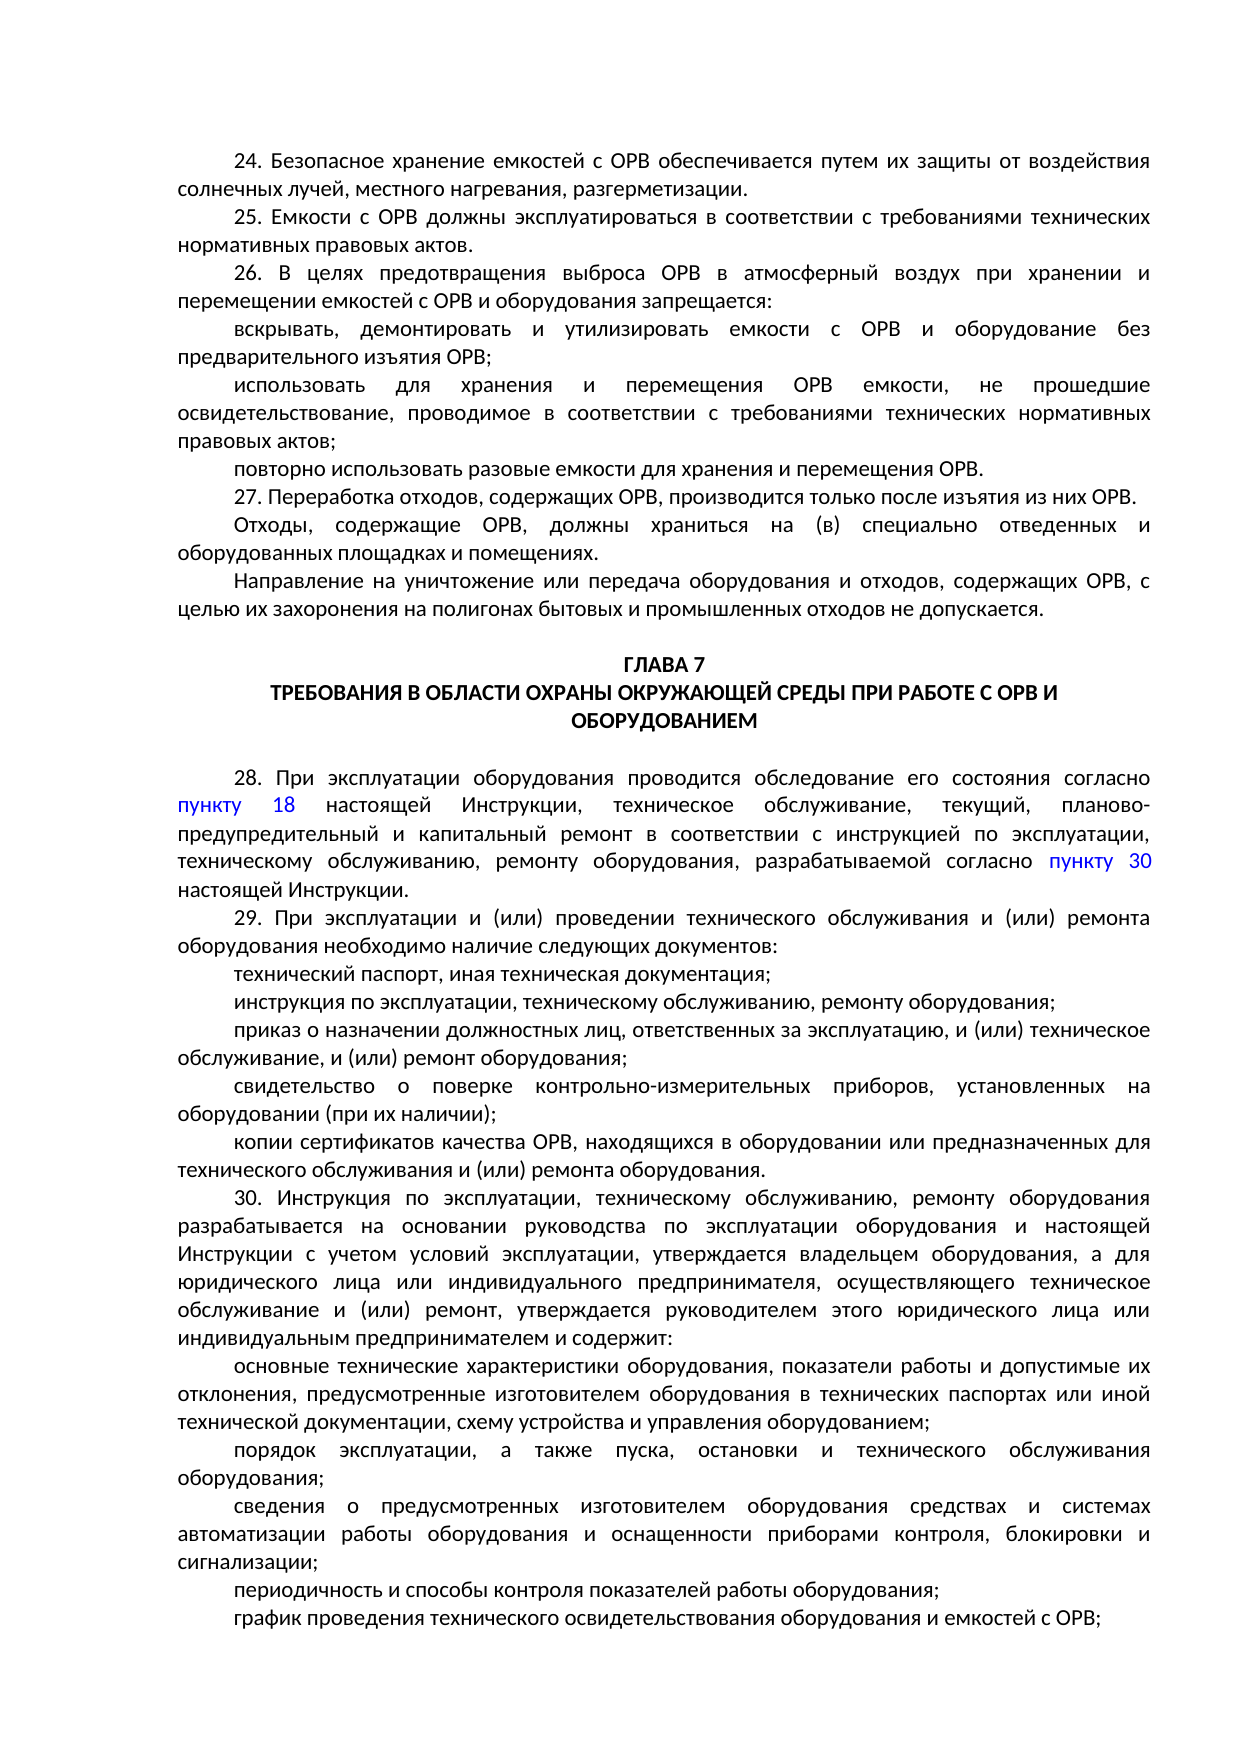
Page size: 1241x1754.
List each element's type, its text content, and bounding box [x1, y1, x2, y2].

text повторно использовать разовые емкости для хранения и перемещения ОРВ. [177, 454, 1152, 482]
text Отходы, содержащие ОРВ, должны храниться на (в) специально отведенных и оборудованных площадках и помещениях. [177, 510, 1152, 566]
text 25. Емкости с ОРВ должны эксплуатироваться в соответствии с требованиями технических нормативных правовых актов. [177, 202, 1152, 258]
text использовать для хранения и перемещения ОРВ емкости, не прошедшие освидетельствование, проводимое в соответствии с требованиями технических нормативных правовых актов; [177, 370, 1152, 454]
text Направление на уничтожение или передача оборудования и отходов, содержащих ОРВ, с целью их захоронения на полигонах бытовых и промышленных отходов не допускается. [177, 566, 1152, 622]
text график проведения технического освидетельствования оборудования и емкостей с ОРВ; [177, 1603, 1152, 1631]
text инструкция по эксплуатации, техническому обслуживанию, ремонту оборудования; [177, 987, 1152, 1015]
text ТРЕБОВАНИЯ В ОБЛАСТИ ОХРАНЫ ОКРУЖАЮЩЕЙ СРЕДЫ ПРИ РАБОТЕ С ОРВ И ОБОРУДОВАНИЕМ [177, 678, 1152, 734]
text копии сертификатов качества ОРВ, находящихся в оборудовании или предназначенных для технического обслуживания и (или) ремонта оборудования. [177, 1127, 1152, 1183]
text 24. Безопасное хранение емкостей с ОРВ обеспечивается путем их защиты от воздействия солнечных лучей, местного нагревания, разгерметизации. [177, 146, 1152, 202]
text ГЛАВА 7 [177, 651, 1152, 678]
text периодичность и способы контроля показателей работы оборудования; [177, 1575, 1152, 1603]
text 27. Переработка отходов, содержащих ОРВ, производится только после изъятия из них ОРВ. [177, 482, 1152, 510]
text свидетельство о поверке контрольно-измерительных приборов, установленных на оборудовании (при их наличии); [177, 1071, 1152, 1127]
text порядок эксплуатации, а также пуска, остановки и технического обслуживания оборудования; [177, 1435, 1152, 1491]
text технический паспорт, иная техническая документация; [177, 959, 1152, 987]
text основные технические характеристики оборудования, показатели работы и допустимые их отклонения, предусмотренные изготовителем оборудования в технических паспортах или иной технической документации, схему устройства и управления оборудованием; [177, 1351, 1152, 1435]
text вскрывать, демонтировать и утилизировать емкости с ОРВ и оборудование без предварительного изъятия ОРВ; [177, 314, 1152, 370]
text 28. При эксплуатации оборудования проводится обследование его состояния согласно пункту 18 настоящей Инструкции, техническое обслуживание, текущий, планово-предупредительный и капитальный ремонт в соответствии с инструкцией по эксплуатации, техническому обслуживанию, ремонту оборудования, разрабатываемой согласно пункту 30 настоящей Инструкции. [177, 763, 1152, 903]
text 30. Инструкция по эксплуатации, техническому обслуживанию, ремонту оборудования разрабатывается на основании руководства по эксплуатации оборудования и настоящей Инструкции с учетом условий эксплуатации, утверждается владельцем оборудования, а для юридического лица или индивидуального предпринимателя, осуществляющего техническое обслуживание и (или) ремонт, утверждается руководителем этого юридического лица или индивидуальным предпринимателем и содержит: [177, 1183, 1152, 1351]
text 29. При эксплуатации и (или) проведении технического обслуживания и (или) ремонта оборудования необходимо наличие следующих документов: [177, 903, 1152, 959]
text 26. В целях предотвращения выброса ОРВ в атмосферный воздух при хранении и перемещении емкостей с ОРВ и оборудования запрещается: [177, 258, 1152, 314]
text приказ о назначении должностных лиц, ответственных за эксплуатацию, и (или) техническое обслуживание, и (или) ремонт оборудования; [177, 1015, 1152, 1071]
text сведения о предусмотренных изготовителем оборудования средствах и системах автоматизации работы оборудования и оснащенности приборами контроля, блокировки и сигнализации; [177, 1491, 1152, 1575]
